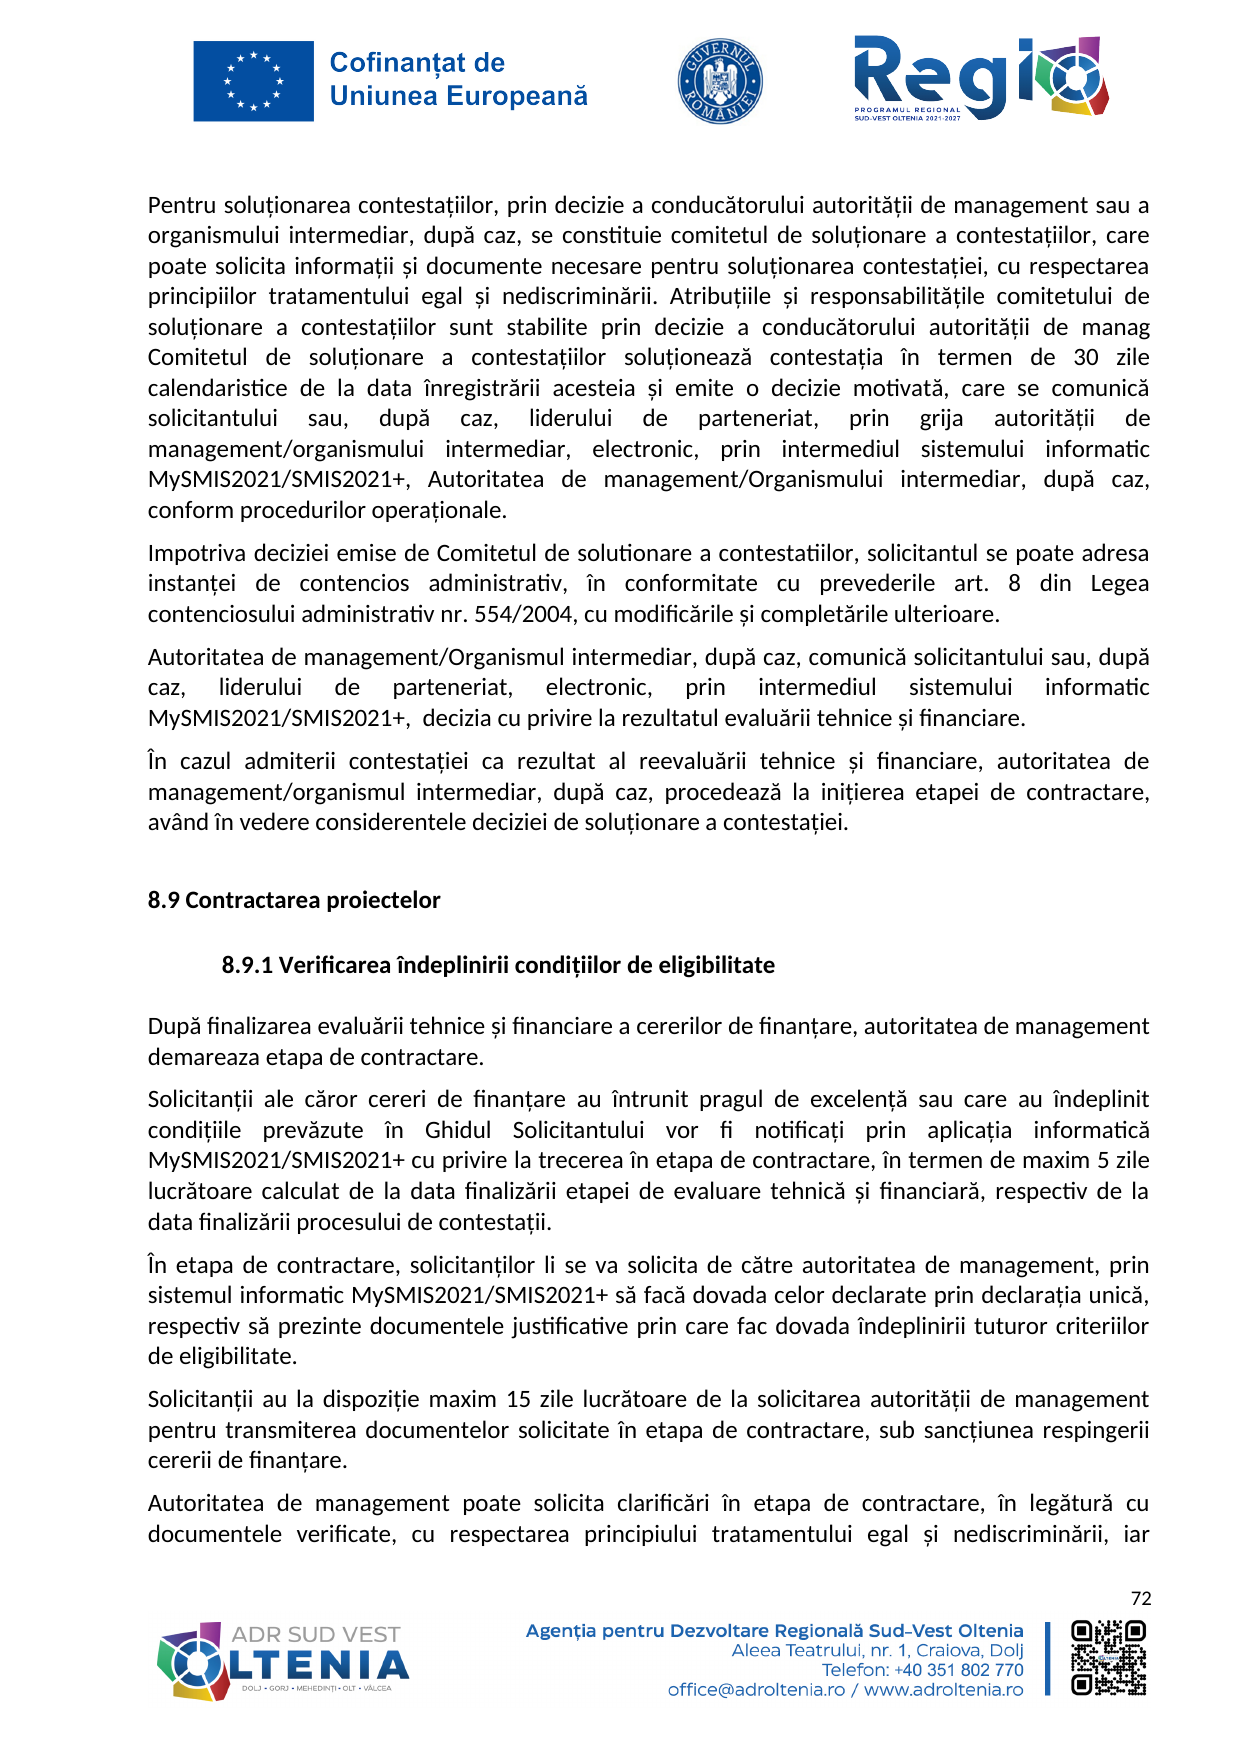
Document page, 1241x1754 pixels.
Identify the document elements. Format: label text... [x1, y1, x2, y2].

text În etapa de contractare, solicitanților li se va solicita de către autoritatea de management, prin sistemul informatic MySMIS2021/SMIS2021+ să facă dovada celor declarate prin declarația unică, respectiv să prezinte documentele justificative prin care fac dovada îndeplinirii tuturor criteriilor de eligibilitate. [148, 1249, 1152, 1371]
text Impotriva deciziei emise de Comitetul de solutionare a contestatiilor, solicitantul se poate adresa instanței de contencios administrativ, în conformitate cu prevederile art. 8 din Legea contenciosului administrativ nr. 554/2004, cu modificările și completările ulterioare. [148, 537, 1152, 628]
text În cazul admiterii contestației ca rezultat al reevaluării tehnice și financiare, autoritatea de management/organismul intermediar, după caz, procedează la inițierea etapei de contractare, având în vedere considerentele deciziei de soluționare a contestației. [148, 745, 1152, 837]
picture [147, 1611, 1151, 1708]
text Solicitanții au la dispoziție maxim 15 zile lucrătoare de la solicitarea autorității de management pentru transmiterea documentelor solicitate în etapa de contractare, sub sancțiunea respingerii cererii de finanțare. [148, 1383, 1152, 1475]
text Solicitanții ale căror cereri de finanțare au întrunit pragul de excelență sau care au îndeplinit condițiile prevăzute în Ghidul Solicitantului vor fi notificați prin aplicația informatică MySMIS2021/SMIS2021+ cu privire la trecerea în etapa de contractare, în termen de maxim 5 zile lucrătoare calculat de la data finalizării etapei de evaluare tehnică și financiară, respectiv de la data finalizării procesului de contestații. [148, 1084, 1152, 1236]
picture [188, 36, 590, 125]
subtitle 8.9 Contractarea proiectelor [148, 884, 1152, 914]
text După finalizarea evaluării tehnice și financiare a cererilor de finanțare, autoritatea de management demareaza etapa de contractare. [148, 1010, 1152, 1071]
subtitle 8.9.1 Verificarea îndeplinirii condițiilor de eligibilitate [148, 949, 1152, 979]
picture [674, 36, 768, 126]
picture [852, 34, 1111, 124]
text Autoritatea de management/Organismul intermediar, după caz, comunică solicitantului sau, după caz, liderului de parteneriat, electronic, prin intermediul sistemului informatic MySMIS2021/SMIS2021+, decizia cu privire la rezultatul evaluării tehnice și financiare. [148, 641, 1152, 733]
text Pentru soluționarea contestațiilor, prin decizie a conducătorului autorității de management sau a organismului intermediar, după caz, se constituie comitetul de soluționare a contestațiilor, care poate solicita informații și documente necesare pentru soluționarea contestației, cu respectarea principiilor tratamentului egal și nediscriminării. Atribuțiile și responsabilitățile comitetului de soluționare a contestațiilor sunt stabilite prin decizie a conducătorului autorității de manag Comitetul de soluționare a contestațiilor soluționează contestația în termen de 30 zile calendaristice de la data înregistrării acesteia și emite o decizie motivată, care se comunică solicitantului sau, după caz, liderului de parteneriat, prin grija autorității de management/organismului intermediar, electronic, prin intermediul sistemului informatic MySMIS2021/SMIS2021+, Autoritatea de management/Organismului intermediar, după caz, conform procedurilor operaționale. [148, 189, 1152, 524]
